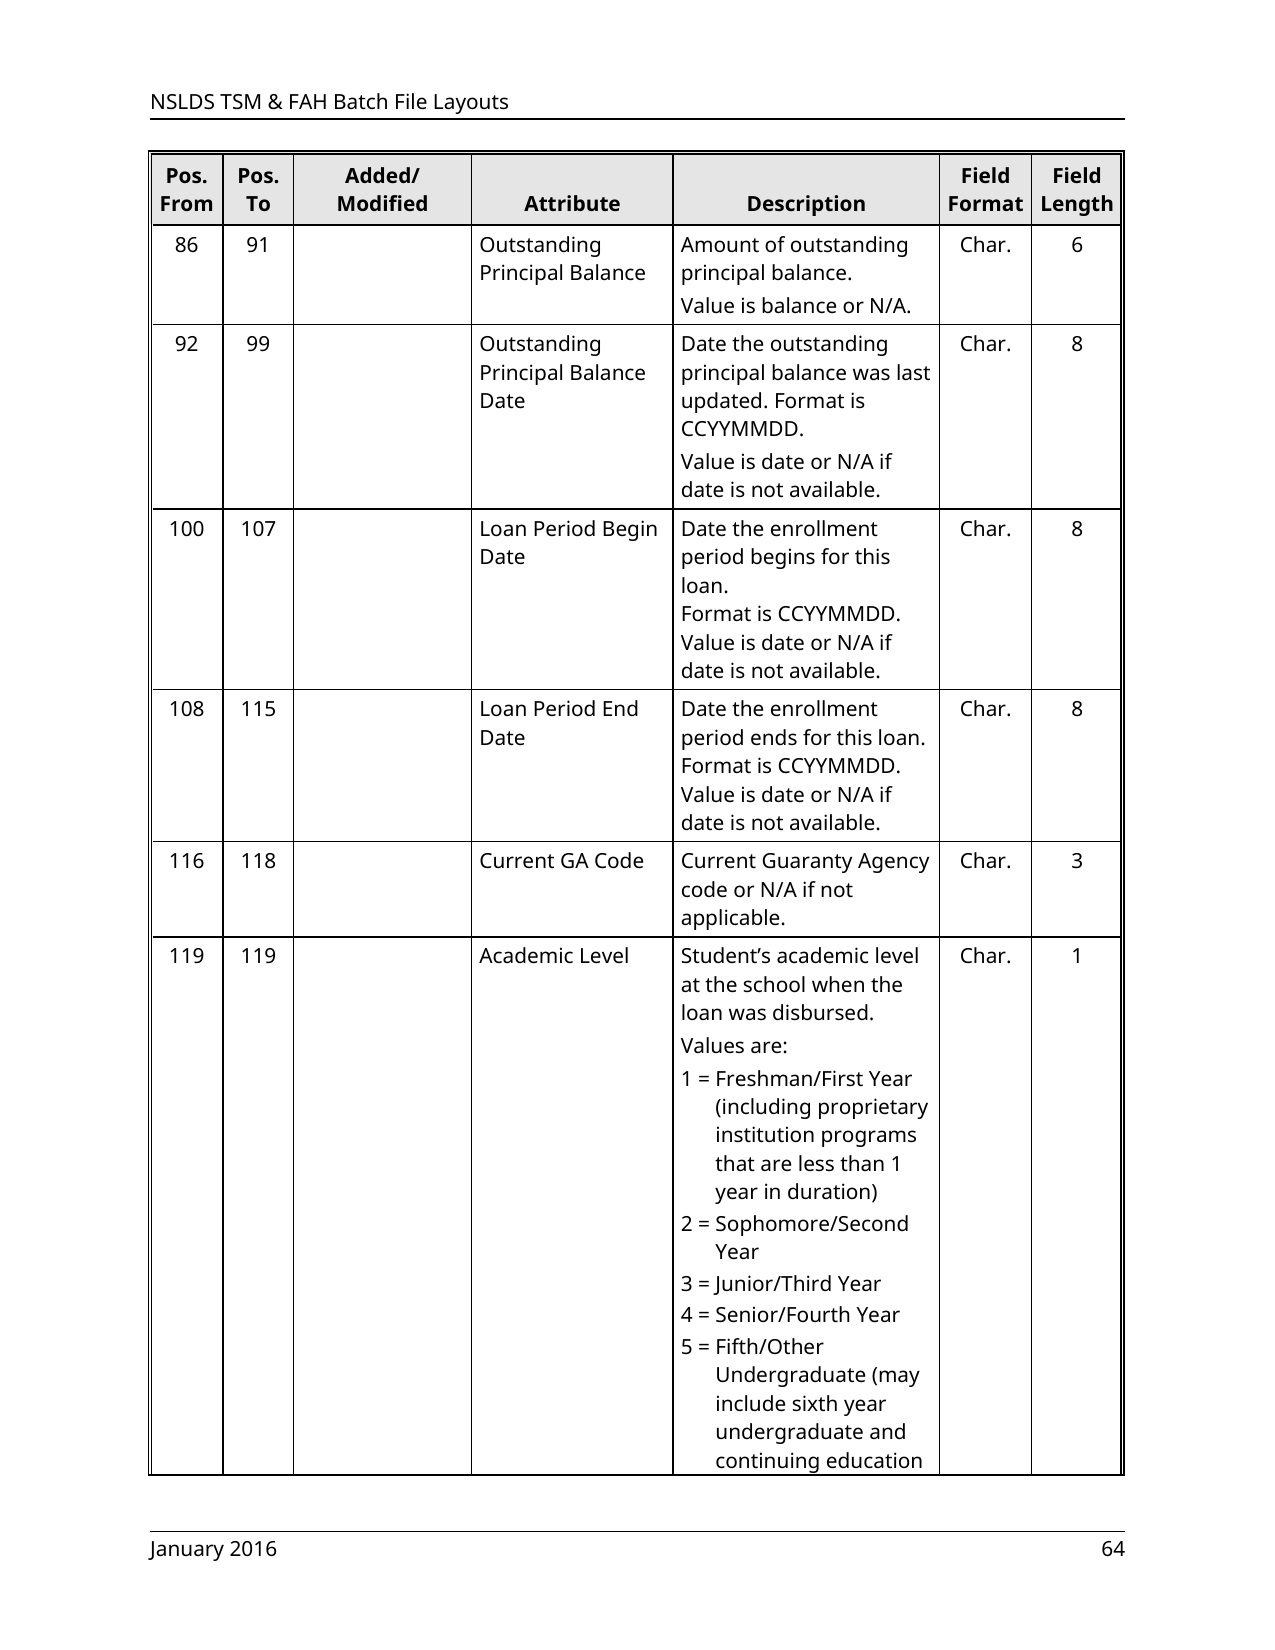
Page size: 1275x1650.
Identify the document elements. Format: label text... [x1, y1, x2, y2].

table_header Field Format [940, 155, 1031, 224]
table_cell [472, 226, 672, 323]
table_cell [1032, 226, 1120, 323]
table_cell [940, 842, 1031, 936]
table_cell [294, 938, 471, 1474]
table_header Pos. To [224, 155, 293, 224]
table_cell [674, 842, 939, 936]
table_header Attribute [472, 155, 672, 224]
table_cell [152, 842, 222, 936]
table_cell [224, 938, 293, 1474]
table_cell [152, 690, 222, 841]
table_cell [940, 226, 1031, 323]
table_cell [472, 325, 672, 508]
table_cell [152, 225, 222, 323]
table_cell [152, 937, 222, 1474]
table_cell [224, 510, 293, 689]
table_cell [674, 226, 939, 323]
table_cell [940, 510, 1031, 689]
table_header Description [674, 155, 939, 224]
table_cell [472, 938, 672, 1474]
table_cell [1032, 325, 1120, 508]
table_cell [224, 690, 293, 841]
table_header Field Length [1032, 155, 1120, 224]
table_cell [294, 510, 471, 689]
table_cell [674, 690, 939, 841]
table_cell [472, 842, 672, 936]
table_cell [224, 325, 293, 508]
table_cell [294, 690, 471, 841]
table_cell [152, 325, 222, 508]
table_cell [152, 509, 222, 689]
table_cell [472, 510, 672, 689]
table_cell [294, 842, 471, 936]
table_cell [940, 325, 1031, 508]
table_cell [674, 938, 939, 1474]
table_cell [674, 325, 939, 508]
table_header Pos. From [152, 155, 222, 224]
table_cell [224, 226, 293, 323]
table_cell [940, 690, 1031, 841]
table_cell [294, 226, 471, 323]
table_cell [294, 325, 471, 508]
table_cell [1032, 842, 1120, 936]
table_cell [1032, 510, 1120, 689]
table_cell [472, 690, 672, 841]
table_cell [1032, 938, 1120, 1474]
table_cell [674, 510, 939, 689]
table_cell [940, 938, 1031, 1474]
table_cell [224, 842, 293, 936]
table_header Added/ Modified [294, 155, 471, 224]
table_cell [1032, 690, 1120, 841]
